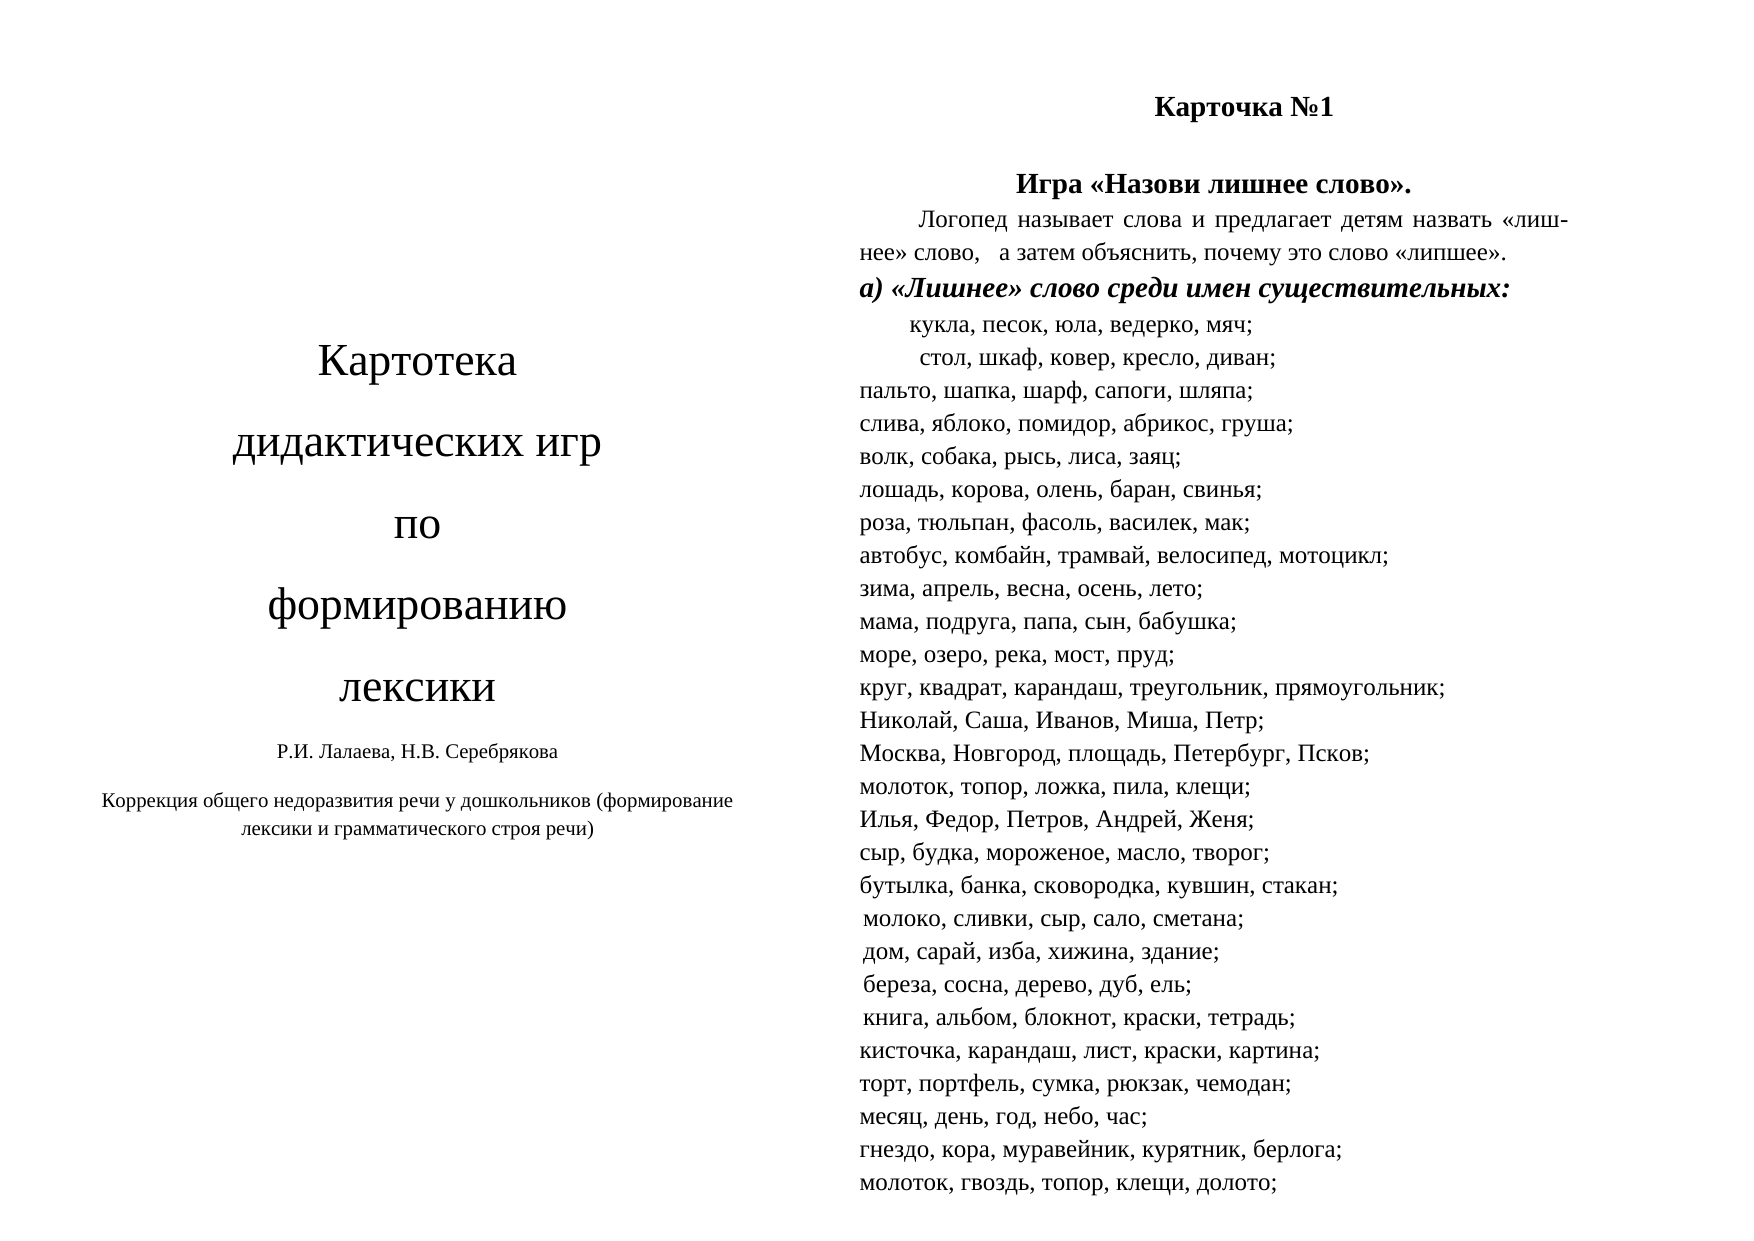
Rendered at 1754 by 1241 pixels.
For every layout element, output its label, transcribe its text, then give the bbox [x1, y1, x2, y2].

text Николай, Саша, Иванов, Миша, Петр; [859, 705, 1568, 734]
text море, озеро, река, мост, пруд; [859, 639, 1568, 668]
text зима, апрель, весна, осень, лето; [859, 573, 1568, 602]
text Картотека [89, 333, 746, 385]
text кукла, песок, юла, ведерко, мяч; [859, 309, 1568, 338]
text книга, альбом, блокнот, краски, тетрадь; [803, 1002, 1452, 1031]
text бутылка, банка, сковородка, кувшин, стакан; [859, 870, 1452, 899]
text автобус, комбайн, трамвай, велосипед, мотоцикл; [859, 540, 1568, 569]
text торт, портфель, сумка, рюкзак, чемодан; [859, 1068, 1452, 1097]
text слива, яблоко, помидор, абрикос, груша; [859, 408, 1568, 437]
text месяц, день, год, небо, час; [859, 1101, 1452, 1130]
text молоко, сливки, сыр, сало, сметана; [803, 903, 1452, 932]
text береза, сосна, дерево, дуб, ель; [803, 969, 1452, 998]
text круг, квадрат, карандаш, треугольник, прямоугольник; [859, 672, 1568, 701]
text лексики [89, 658, 746, 711]
text пальто, шапка, шарф, сапоги, шляпа; [859, 375, 1568, 404]
text волк, собака, рысь, лиса, заяц; [859, 441, 1568, 470]
text дидактических игр [89, 414, 746, 467]
text по [89, 495, 746, 548]
text Илья, Федор, Петров, Андрей, Женя; [859, 804, 1568, 833]
text лошадь, корова, олень, баран, свинья; [859, 474, 1568, 503]
text кисточка, карандаш, лист, краски, картина; [859, 1035, 1452, 1064]
text Логопед называет слова и предлагает детям назвать «лишнее» слово, а затем объяснить, почему это слово «липшее». [859, 204, 1568, 266]
text Коррекция общего недоразвития речи у дошкольников (формирование лексики и грамматического строя речи) [89, 788, 746, 839]
text Карточка №1 [920, 89, 1568, 122]
text молоток, топор, ложка, пила, клещи; [859, 771, 1568, 800]
text стол, шкаф, ковер, кресло, диван; [859, 342, 1568, 371]
text а) «Лишнее» слово среди имен существительных: [859, 270, 1568, 304]
text Москва, Новгород, площадь, Петербург, Псков; [859, 738, 1568, 767]
text мама, подруга, папа, сын, бабушка; [859, 606, 1568, 635]
text молоток, гвоздь, топор, клещи, долото; [859, 1167, 1452, 1196]
text дом, сарай, изба, хижина, здание; [803, 936, 1452, 965]
text Р.И. Лалаева, Н.В. Серебрякова [89, 739, 746, 763]
text гнездо, кора, муравейник, курятник, берлога; [859, 1134, 1452, 1163]
text Игра «Назови лишнее слово». [859, 166, 1568, 199]
text формированию [89, 577, 746, 629]
text сыр, будка, мороженое, масло, творог; [859, 837, 1568, 866]
text роза, тюльпан, фасоль, василек, мак; [859, 507, 1568, 536]
